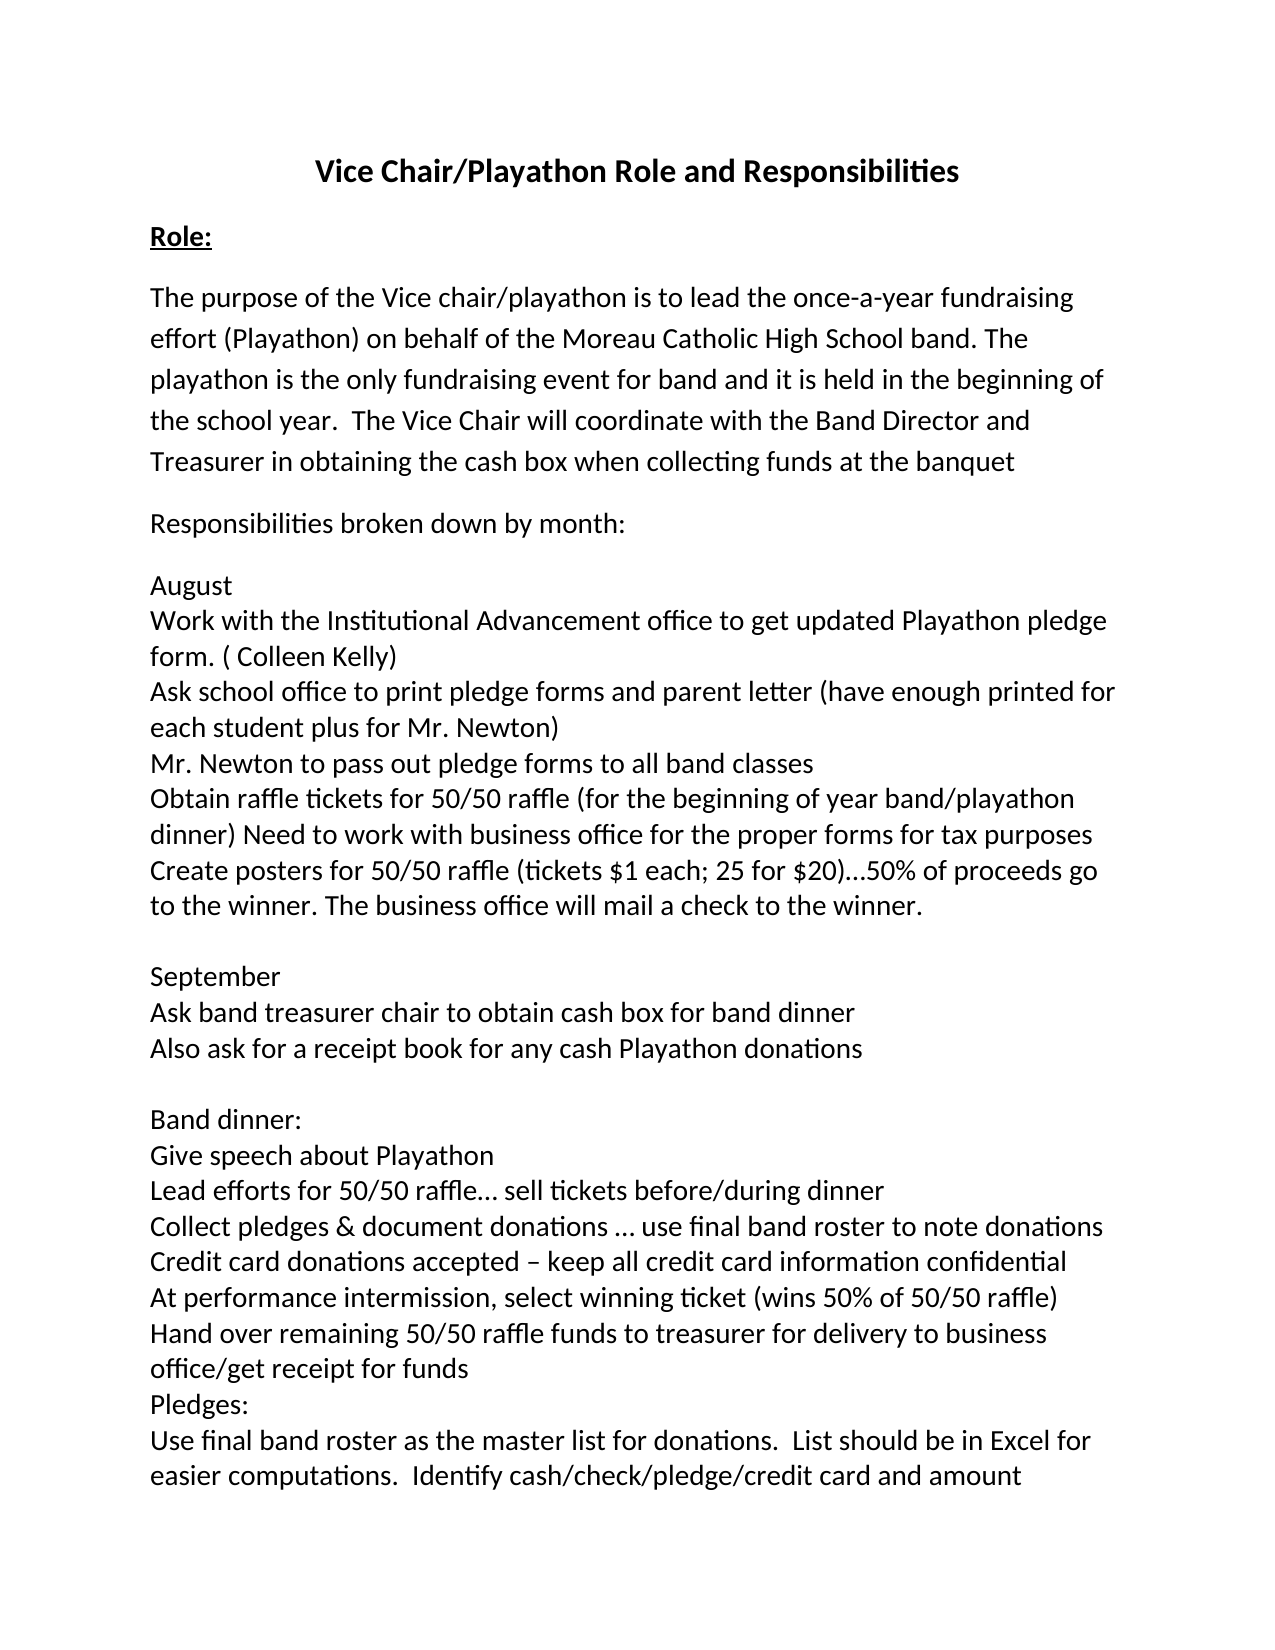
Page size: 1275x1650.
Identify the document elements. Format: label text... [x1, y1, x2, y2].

text Role: [150, 218, 1125, 253]
text Lead efforts for 50/50 raffle… sell tickets before/during dinner [150, 1172, 1125, 1208]
text Ask band treasurer chair to obtain cash box for band dinner [150, 994, 1125, 1030]
text Create posters for 50/50 raffle (tickets $1 each; 25 for $20)…50% of proceeds go to the winner. The business office will mail a check to the winner. [150, 852, 1125, 923]
text Collect pledges & document donations … use final band roster to note donations [150, 1208, 1125, 1243]
text Pledges: [150, 1386, 1125, 1422]
text Work with the Institutional Advancement office to get updated Playathon pledge form. ( Colleen Kelly) [150, 602, 1125, 673]
text Give speech about Playathon [150, 1137, 1125, 1172]
text The purpose of the Vice chair/playathon is to lead the once-a-year fundraising effort (Playathon) on behalf of the Moreau Catholic High School band. The playathon is the only fundraising event for band and it is held in the beginning of the school year. The Vice Chair will coordinate with the Band Director and Treasurer in obtaining the cash box when collecting funds at the banquet [150, 279, 1125, 479]
text Hand over remaining 50/50 raffle funds to treasurer for delivery to business office/get receipt for funds [150, 1315, 1125, 1386]
text Mr. Newton to pass out pledge forms to all band classes [150, 745, 1125, 780]
text Band dinner: [150, 1101, 1125, 1137]
text Obtain raffle tickets for 50/50 raffle (for the beginning of year band/playathon dinner) Need to work with business office for the proper forms for tax purposes [150, 780, 1125, 852]
text Also ask for a receipt book for any cash Playathon donations [150, 1030, 1125, 1065]
text Ask school office to print pledge forms and parent letter (have enough printed for each student plus for Mr. Newton) [150, 673, 1125, 745]
text September [150, 958, 1125, 994]
text Responsibilities broken down by month: [150, 505, 1125, 541]
text At performance intermission, select winning ticket (wins 50% of 50/50 raffle) [150, 1279, 1125, 1315]
text Credit card donations accepted – keep all credit card information confidential [150, 1243, 1125, 1279]
text August [150, 567, 1125, 602]
text Use final band roster as the master list for donations. List should be in Excel for easier computations. Identify cash/check/pledge/credit card and amount [150, 1422, 1125, 1493]
text Vice Chair/Playathon Role and Responsibilities [150, 150, 1125, 191]
